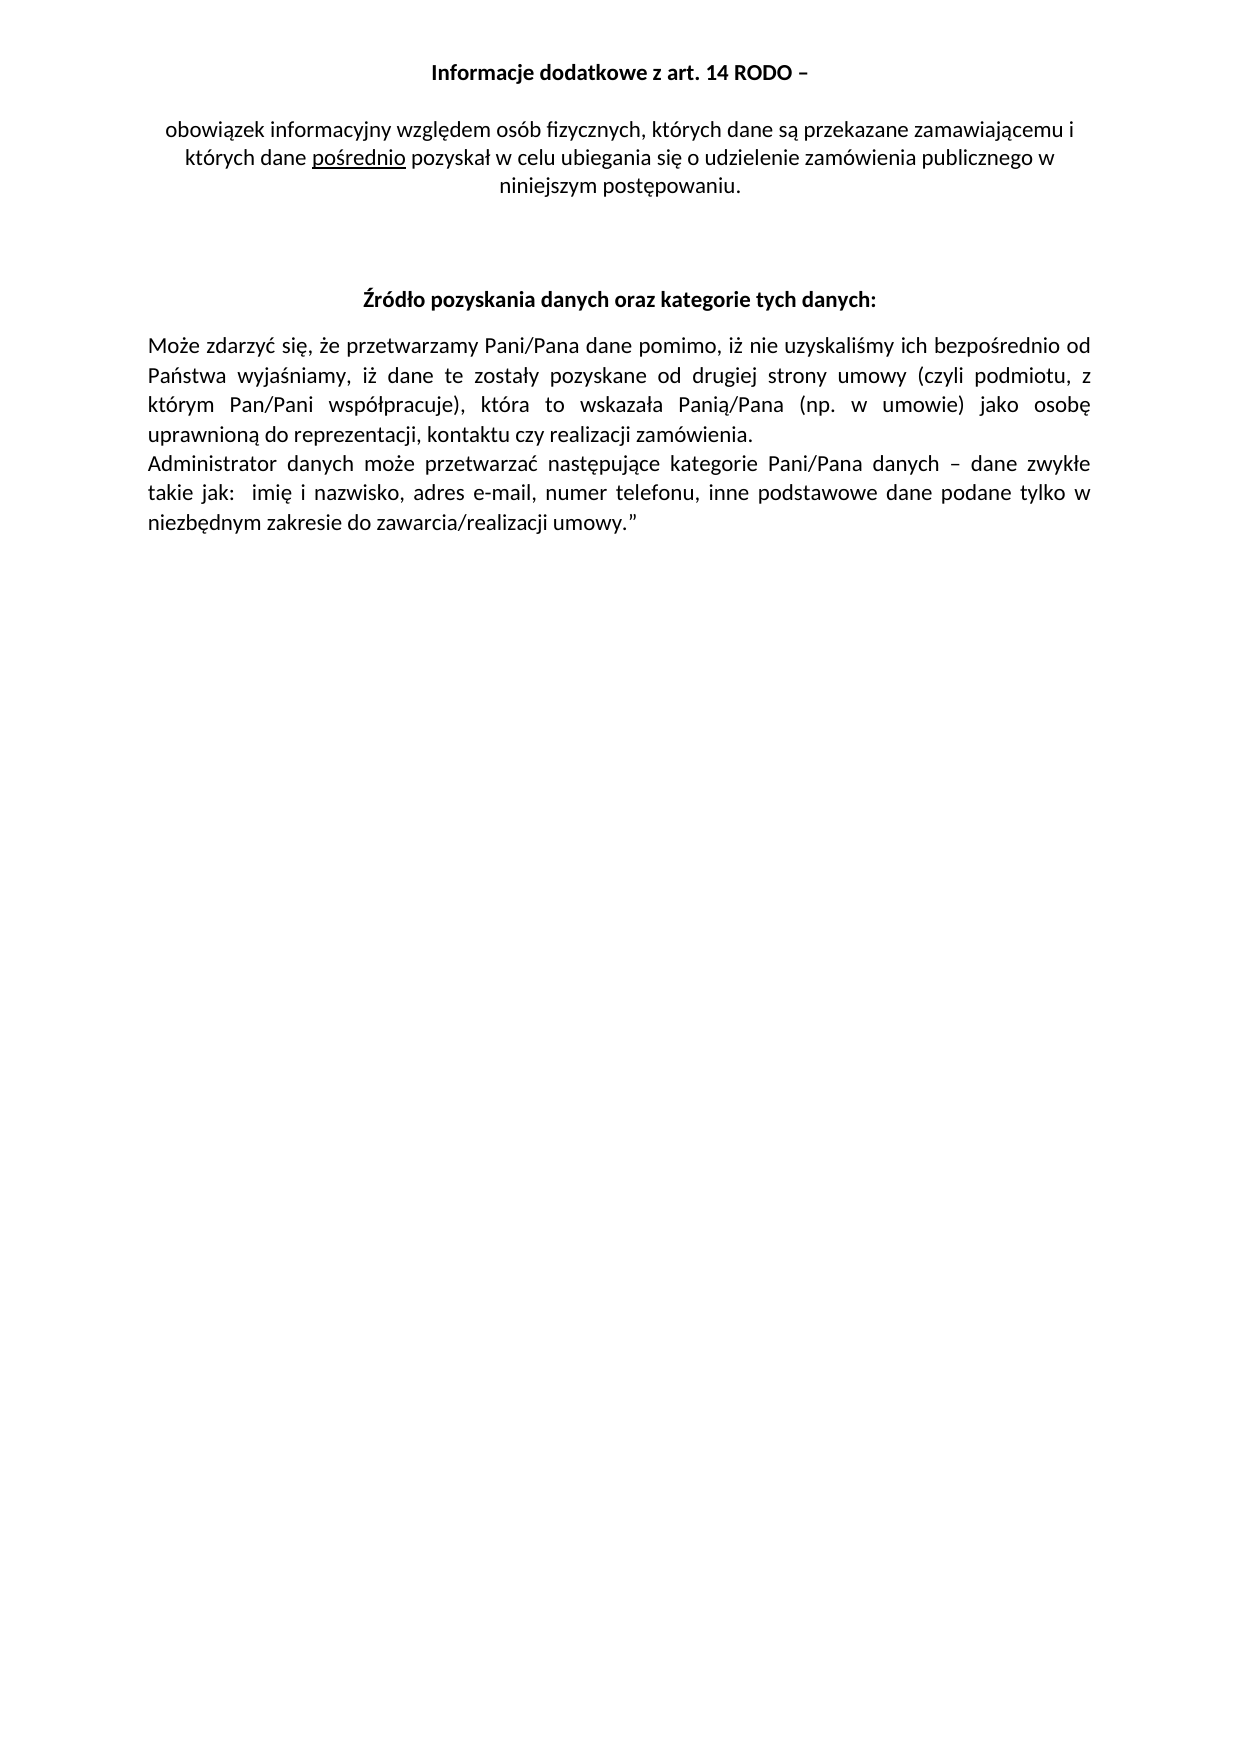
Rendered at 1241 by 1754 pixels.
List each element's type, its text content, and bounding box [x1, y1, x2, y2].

text Źródło pozyskania danych oraz kategorie tych danych: [148, 286, 1093, 314]
text obowiązek informacyjny względem osób fizycznych, których dane są przekazane zamawiającemu i których dane pośrednio pozyskał w celu ubiegania się o udzielenie zamówienia publicznego w niniejszym postępowaniu. [148, 115, 1093, 199]
text Administrator danych może przetwarzać następujące kategorie Pani/Pana danych – dane zwykłe takie jak: imię i nazwisko, adres e-mail, numer telefonu, inne podstawowe dane podane tylko w niezbędnym zakresie do zawarcia/realizacji umowy.” [148, 449, 1093, 536]
text Informacje dodatkowe z art. 14 RODO – [148, 58, 1093, 86]
text Może zdarzyć się, że przetwarzamy Pani/Pana dane pomimo, iż nie uzyskaliśmy ich bezpośrednio od Państwa wyjaśniamy, iż dane te zostały pozyskane od drugiej strony umowy (czyli podmiotu, z którym Pan/Pani współpracuje), która to wskazała Panią/Pana (np. w umowie) jako osobę uprawnioną do reprezentacji, kontaktu czy realizacji zamówienia. [148, 332, 1093, 448]
